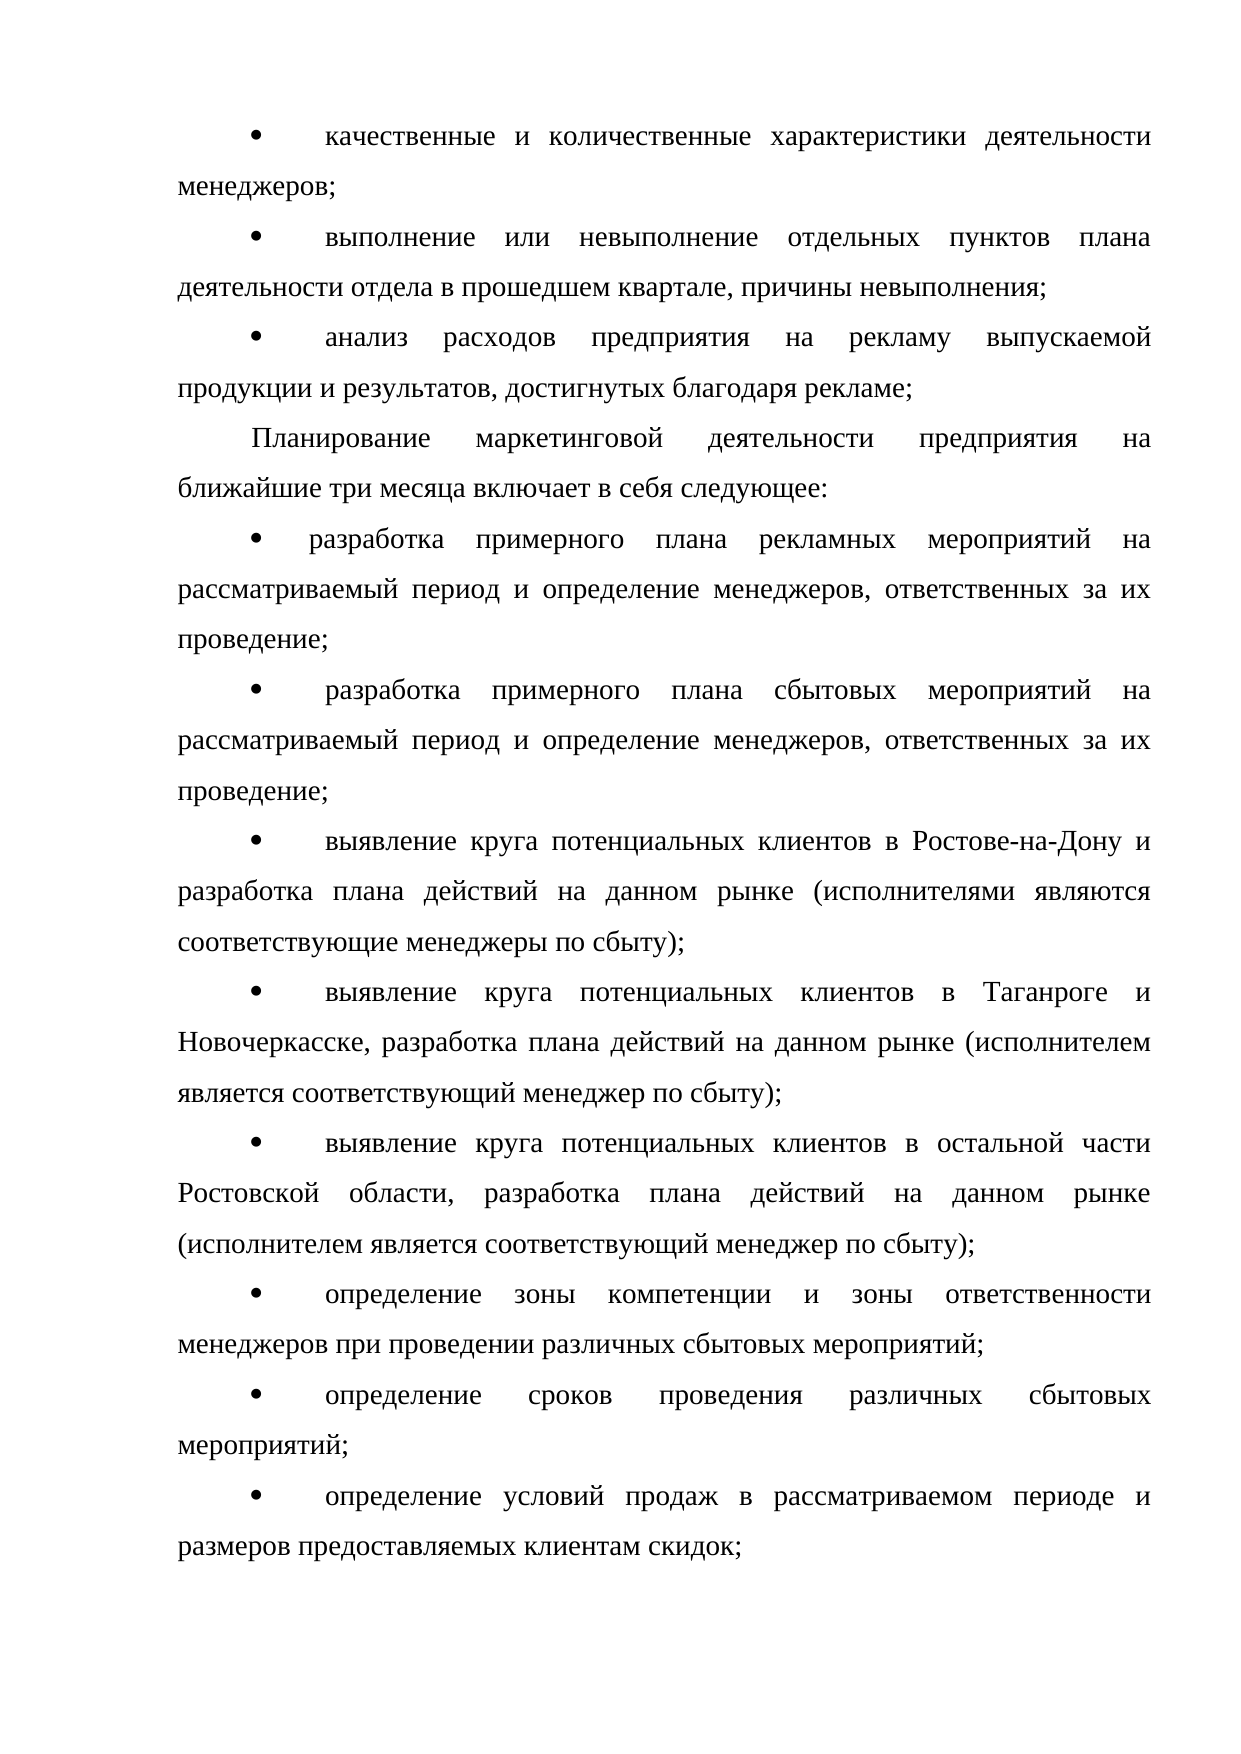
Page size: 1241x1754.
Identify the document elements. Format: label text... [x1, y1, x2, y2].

list выявление круга потенциальных клиентов в остальной части Ростовской области, разработка плана действий на данном рынке (исполнителем является соответствующий менеджер по сбыту); [177, 1125, 1152, 1259]
list качественные и количественные характеристики деятельности менеджеров; [177, 118, 1152, 202]
list выполнение или невыполнение отдельных пунктов плана деятельности отдела в прошедшем квартале, причины невыполнения; [177, 219, 1152, 303]
list выявление круга потенциальных клиентов в Таганроге и Новочеркасске, разработка плана действий на данном рынке (исполнителем является соответствующий менеджер по сбыту); [177, 974, 1152, 1108]
list анализ расходов предприятия на рекламу выпускаемой продукции и результатов, достигнутых благодаря рекламе; [177, 319, 1152, 403]
list разработка примерного плана сбытовых мероприятий на рассматриваемый период и определение менеджеров, ответственных за их проведение; [177, 672, 1152, 806]
list разработка примерного плана рекламных мероприятий на рассматриваемый период и определение менеджеров, ответственных за их проведение; [177, 521, 1152, 655]
list выявление круга потенциальных клиентов в Ростове-на-Дону и разработка плана действий на данном рынке (исполнителями являются соответствующие менеджеры по сбыту); [177, 823, 1152, 957]
text Планирование маркетинговой деятельности предприятия на ближайшие три месяца включает в себя следующее: [177, 420, 1152, 504]
list определение сроков проведения различных сбытовых мероприятий; [177, 1377, 1152, 1461]
list определение условий продаж в рассматриваемом периоде и размеров предоставляемых клиентам скидок; [177, 1478, 1152, 1562]
list определение зоны компетенции и зоны ответственности менеджеров при проведении различных сбытовых мероприятий; [177, 1276, 1152, 1360]
